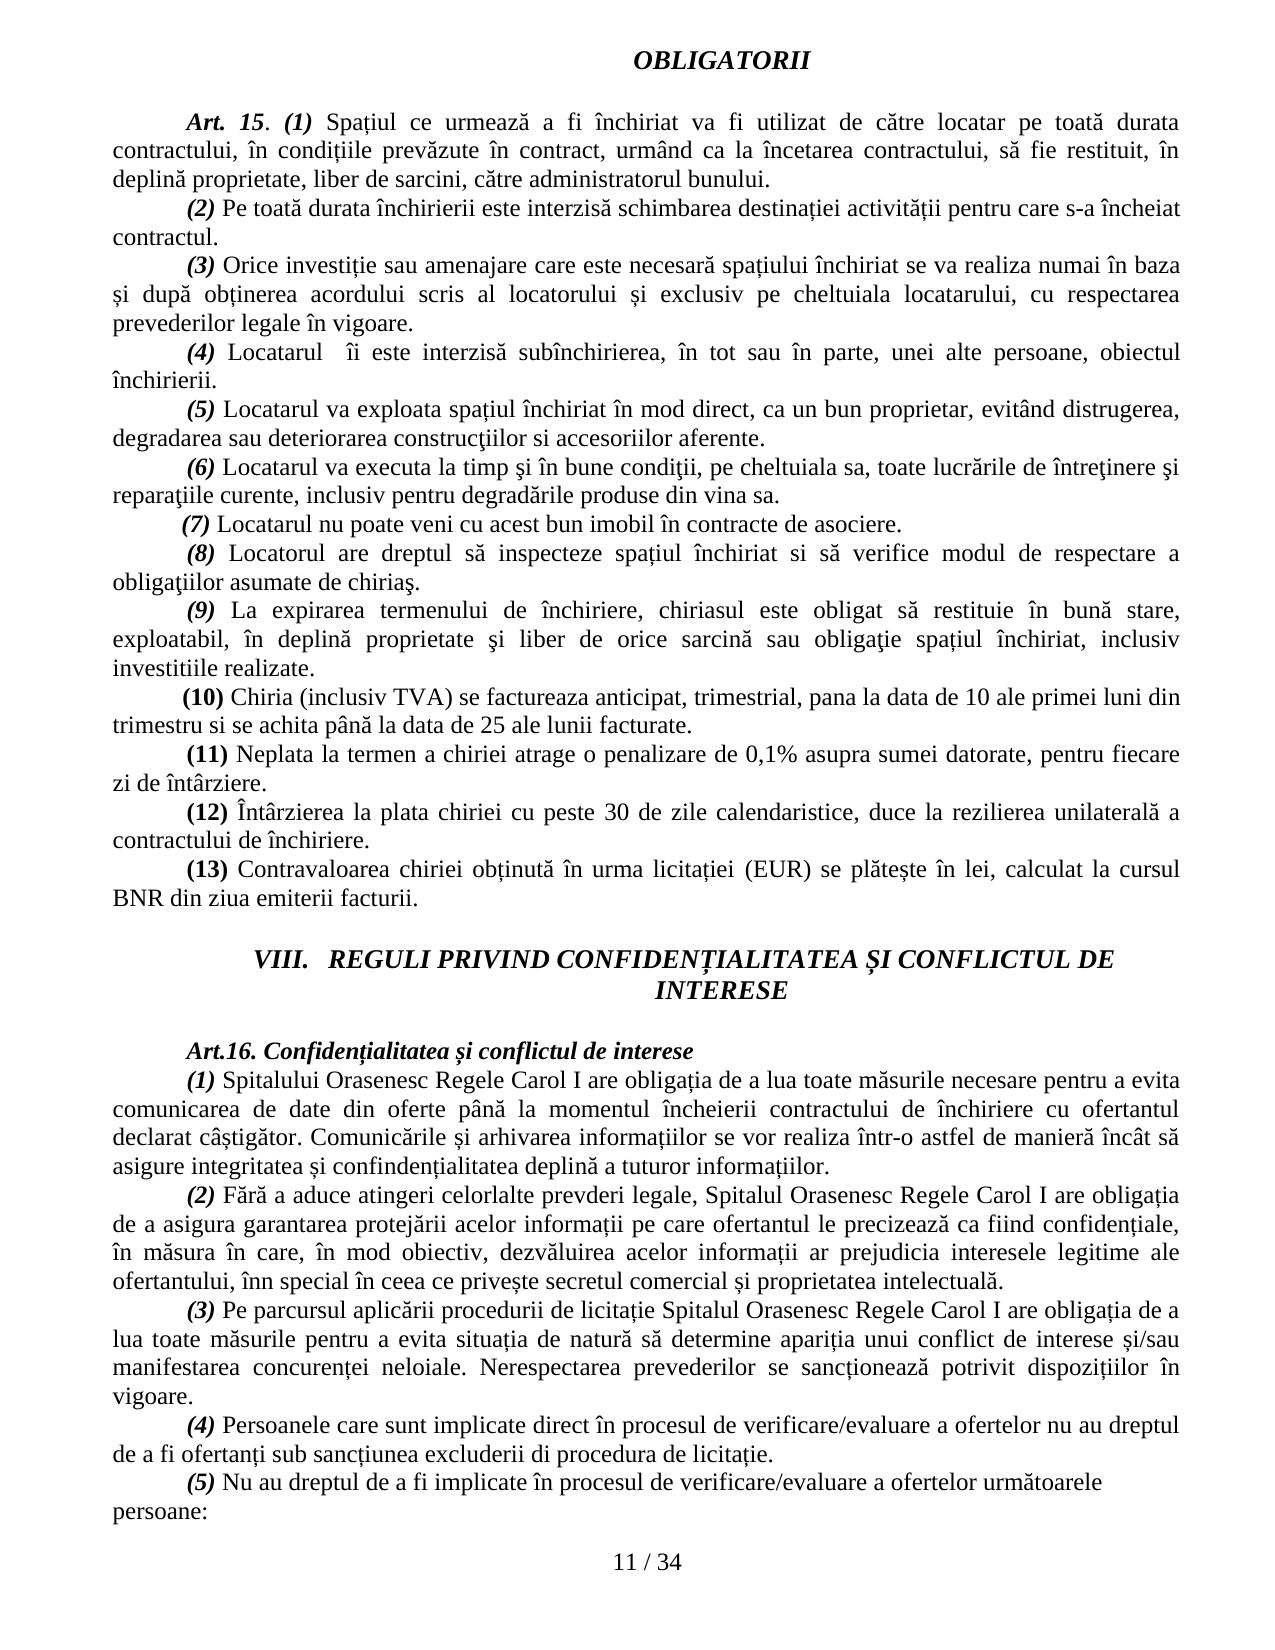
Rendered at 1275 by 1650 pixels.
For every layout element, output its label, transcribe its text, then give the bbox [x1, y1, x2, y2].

text (10) Chiria (inclusiv TVA) se factureaza anticipat, trimestrial, pana la data de 10 ale primei luni din trimestru si se achita până la data de 25 ale lunii facturate. [112, 682, 1181, 739]
list REGULI PRIVIND CONFIDENȚIALITATEA ȘI CONFLICTUL DE INTERESE [187, 943, 1181, 1005]
text Art.16. Confidențialitatea și conflictul de interese [112, 1036, 1181, 1065]
text (2) Fără a aduce atingeri celorlalte prevderi legale, Spitalul Orasenesc Regele Carol I are obligația de a asigura garantarea protejării acelor informații pe care ofertantul le precizează ca fiind confidențiale, în măsura în care, în mod obiectiv, dezvăluirea acelor informații ar prejudicia interesele legitime ale ofertantului, înn special în ceea ce privește secretul comercial și proprietatea intelectuală. [112, 1180, 1181, 1295]
text (4) Locatarul îi este interzisă subînchirierea, în tot sau în parte, unei alte persoane, obiectul închirierii. [112, 337, 1181, 394]
text (3) Orice investiție sau amenajare care este necesară spațiului închiriat se va realiza numai în baza și după obținerea acordului scris al locatorului și exclusiv pe cheltuiala locatarului, cu respectarea prevederilor legale în vigoare. [112, 250, 1181, 337]
text (9) La expirarea termenului de închiriere, chiriasul este obligat să restituie în bună stare, exploatabil, în deplină proprietate şi liber de orice sarcină sau obligaţie spațiul închiriat, inclusiv investitiile realizate. [112, 595, 1181, 682]
text (12) Întârzierea la plata chiriei cu peste 30 de zile calendaristice, duce la rezilierea unilaterală a contractului de închiriere. [112, 797, 1181, 854]
text (6) Locatarul va executa la timp şi în bune condiţii, pe cheltuiala sa, toate lucrările de întreţinere şi reparaţiile curente, inclusiv pentru degradările produse din vina sa. [112, 452, 1181, 509]
text (3) Pe parcursul aplicării procedurii de licitație Spitalul Orasenesc Regele Carol I are obligația de a lua toate măsurile pentru a evita situația de natură să determine apariția unui conflict de interese și/sau manifestarea concurenței neloiale. Nerespectarea prevederilor se sancționează potrivit dispozițiilor în vigoare. [112, 1295, 1181, 1410]
text (13) Contravaloarea chiriei obținută în urma licitației (EUR) se plătește în lei, calculat la cursul BNR din ziua emiterii facturii. [112, 854, 1181, 912]
text (8) Locatorul are dreptul să inspecteze spațiul închiriat si să verifice modul de respectare a obligaţiilor asumate de chiriaş. [112, 538, 1181, 595]
text (5) Nu au dreptul de a fi implicate în procesul de verificare/evaluare a ofertelor următoarele persoane: [112, 1467, 1181, 1525]
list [187, 44, 1181, 76]
text (11) Neplata la termen a chiriei atrage o penalizare de 0,1% asupra sumei datorate, pentru fiecare zi de întârziere. [112, 739, 1181, 797]
text (7) Locatarul nu poate veni cu acest bun imobil în contracte de asociere. [112, 509, 1181, 538]
text (2) Pe toată durata închirierii este interzisă schimbarea destinației activității pentru care s-a încheiat contractul. [112, 193, 1181, 250]
text (4) Persoanele care sunt implicate direct în procesul de verificare/evaluare a ofertelor nu au dreptul de a fi ofertanți sub sancțiunea excluderii di procedura de licitație. [112, 1410, 1181, 1467]
text (5) Locatarul va exploata spațiul închiriat în mod direct, ca un bun proprietar, evitând distrugerea, degradarea sau deteriorarea construcţiilor si accesoriilor aferente. [112, 394, 1181, 452]
text (1) Spitalului Orasenesc Regele Carol I are obligația de a lua toate măsurile necesare pentru a evita comunicarea de date din oferte până la momentul încheierii contractului de închiriere cu ofertantul declarat câștigător. Comunicările și arhivarea informațiilor se vor realiza într-o astfel de manieră încât să asigure integritatea și confindențialitatea deplină a tuturor informațiilor. [112, 1065, 1181, 1180]
text Art. 15. (1) Spațiul ce urmează a fi închiriat va fi utilizat de către locatar pe toată durata contractului, în condițiile prevăzute în contract, urmând ca la încetarea contractului, să fie restituit, în deplină proprietate, liber de sarcini, către administratorul bunului. [112, 107, 1181, 193]
